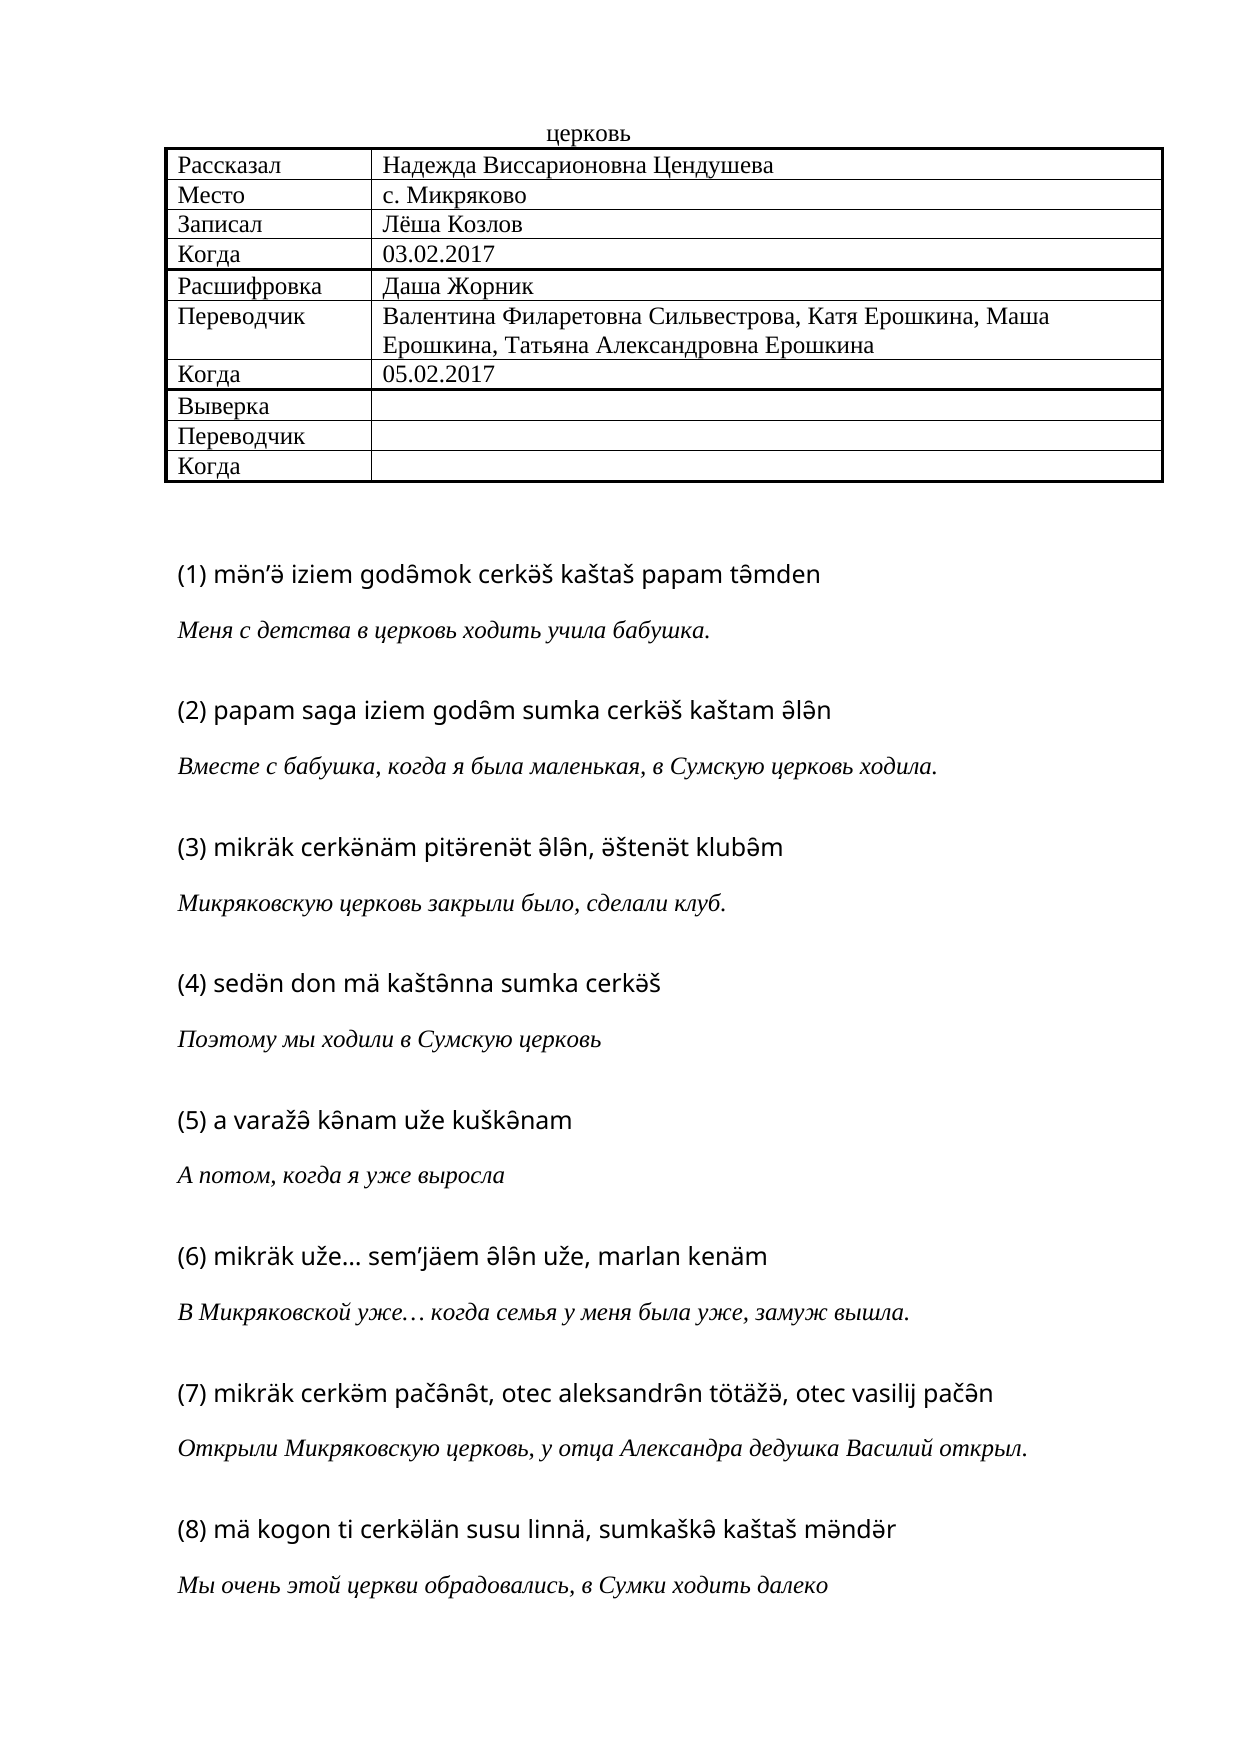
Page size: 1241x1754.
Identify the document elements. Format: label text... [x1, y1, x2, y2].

text В Микряковской уже… когда семья у меня была уже, замуж вышла. [177, 1297, 1152, 1326]
table_cell 03.02.2017 [372, 239, 1161, 268]
table_header Рассказал [168, 150, 371, 179]
text mikräk cerkə̈m pačə̑nə̑t, otec aleksandrə̑n tötäžə̈, otec vasilij pačə̑n [177, 1375, 1152, 1409]
text А потом, когда я уже выросла [177, 1161, 1152, 1189]
table_header Надежда Виссарионовна Цендушева [372, 150, 1161, 179]
text Микряковскую церковь закрыли было, сделали клуб. [177, 888, 1152, 916]
table_cell Когда [168, 360, 371, 388]
table_cell Когда [168, 239, 371, 268]
table_cell Даша Жорник [372, 271, 1161, 300]
table_cell [372, 391, 1161, 420]
text mikräk uže… sem’jäem ə̑lə̑n uže, marlan kenäm [177, 1239, 1152, 1273]
table_cell Расшифровка [168, 271, 371, 300]
list церковь [509, 118, 1152, 147]
text a varažə̑ kə̑nam uže kuškə̑nam [177, 1102, 1152, 1136]
text Меня с детства в церковь ходить учила бабушка. [177, 615, 1152, 643]
table_cell Валентина Филаретовна Сильвестрова, Катя Ерошкина, Маша Ерошкина, Татьяна Александровна Ерошкина [372, 301, 1161, 358]
table_cell 05.02.2017 [372, 360, 1161, 388]
text mə̈n’ə̈ iziem godə̑mok cerkə̈š kaštaš papam tə̑mden [177, 557, 1152, 591]
text mikräk cerkə̈näm pitə̈renə̈t ə̑lə̑n, ə̈štenə̈t klubə̑m [177, 829, 1152, 863]
text Поэтому мы ходили в Сумскую церковь [177, 1024, 1152, 1053]
text Мы очень этой церкви обрадовались, в Сумки ходить далеко [177, 1570, 1152, 1599]
table_cell Место [168, 180, 371, 208]
text mä kogon ti cerkə̈län susu linnä, sumkaškə̑ kaštaš mə̈ndə̈r [177, 1512, 1152, 1546]
text sedə̈n don mä kaštə̑nna sumka cerkə̈š [177, 966, 1152, 1000]
table_cell [372, 421, 1161, 450]
text Вместе с бабушка, когда я была маленькая, в Сумскую церковь ходила. [177, 751, 1152, 780]
table_cell Записал [168, 210, 371, 238]
table_cell Переводчик [168, 421, 371, 450]
table_cell Выверка [168, 391, 371, 420]
table_cell [372, 451, 1161, 480]
table_cell Лёша Козлов [372, 210, 1161, 238]
table_cell Переводчик [168, 301, 371, 358]
table_cell Когда [168, 451, 371, 480]
text Открыли Микряковскую церковь, у отца Александра дедушка Василий открыл. [177, 1433, 1152, 1462]
table_cell с. Микряково [372, 180, 1161, 208]
text papam saga iziem godə̑m sumka cerkə̈š kaštam ə̑lə̑n [177, 693, 1152, 727]
